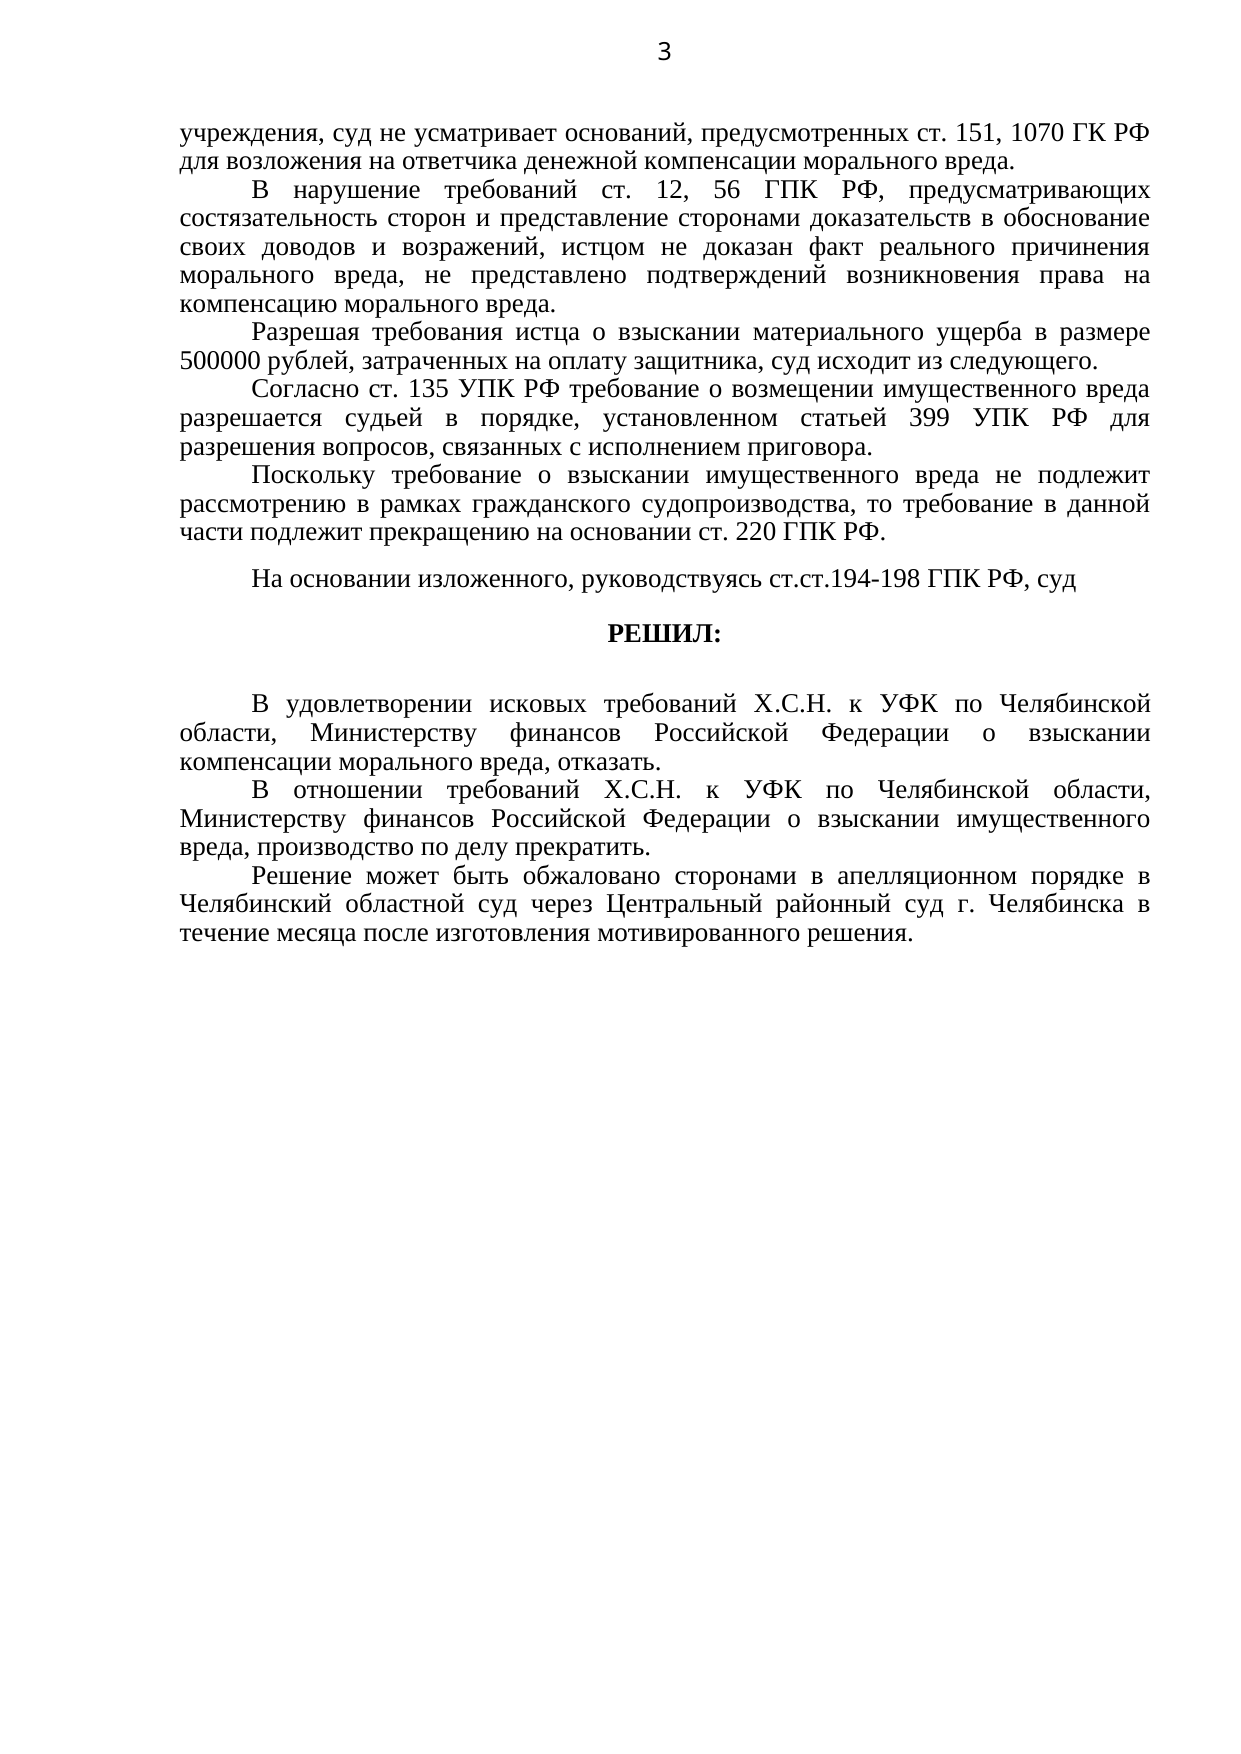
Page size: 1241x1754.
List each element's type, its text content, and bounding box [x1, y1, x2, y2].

text На основании изложенного, руководствуясь ст.ст.194-198 ГПК РФ, суд [179, 569, 1152, 592]
text Разрешая требования истца о взыскании материального ущерба в размере 500000 рублей, затраченных на оплату защитника, суд исходит из следующего. [179, 318, 1152, 375]
text РЕШИЛ: [177, 624, 1152, 647]
text В удовлетворении исковых требований Х.С.Н. к УФК по Челябинской области, Министерству финансов Российской Федерации о взыскании компенсации морального вреда, отказать. [179, 690, 1152, 776]
text Согласно ст. 135 УПК РФ требование о возмещении имущественного вреда разрешается судьей в порядке, установленном статьей 399 УПК РФ для разрешения вопросов, связанных с исполнением приговора. [179, 375, 1152, 461]
text Решение может быть обжаловано сторонами в апелляционном порядке в Челябинский областной суд через Центральный районный суд г. Челябинска в течение месяца после изготовления мотивированного решения. [179, 861, 1152, 947]
text В нарушение требований ст. 12, 56 ГПК РФ, предусматривающих состязательность сторон и представление сторонами доказательств в обоснование своих доводов и возражений, истцом не доказан факт реального причинения морального вреда, не представлено подтверждений возникновения права на компенсацию морального вреда. [179, 175, 1152, 318]
text Поскольку требование о взыскании имущественного вреда не подлежит рассмотрению в рамках гражданского судопроизводства, то требование в данной части подлежит прекращению на основании ст. 220 ГПК РФ. [179, 461, 1152, 546]
text В отношении требований Х.С.Н. к УФК по Челябинской области, Министерству финансов Российской Федерации о взыскании имущественного вреда, производство по делу прекратить. [179, 776, 1152, 861]
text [179, 118, 1152, 175]
